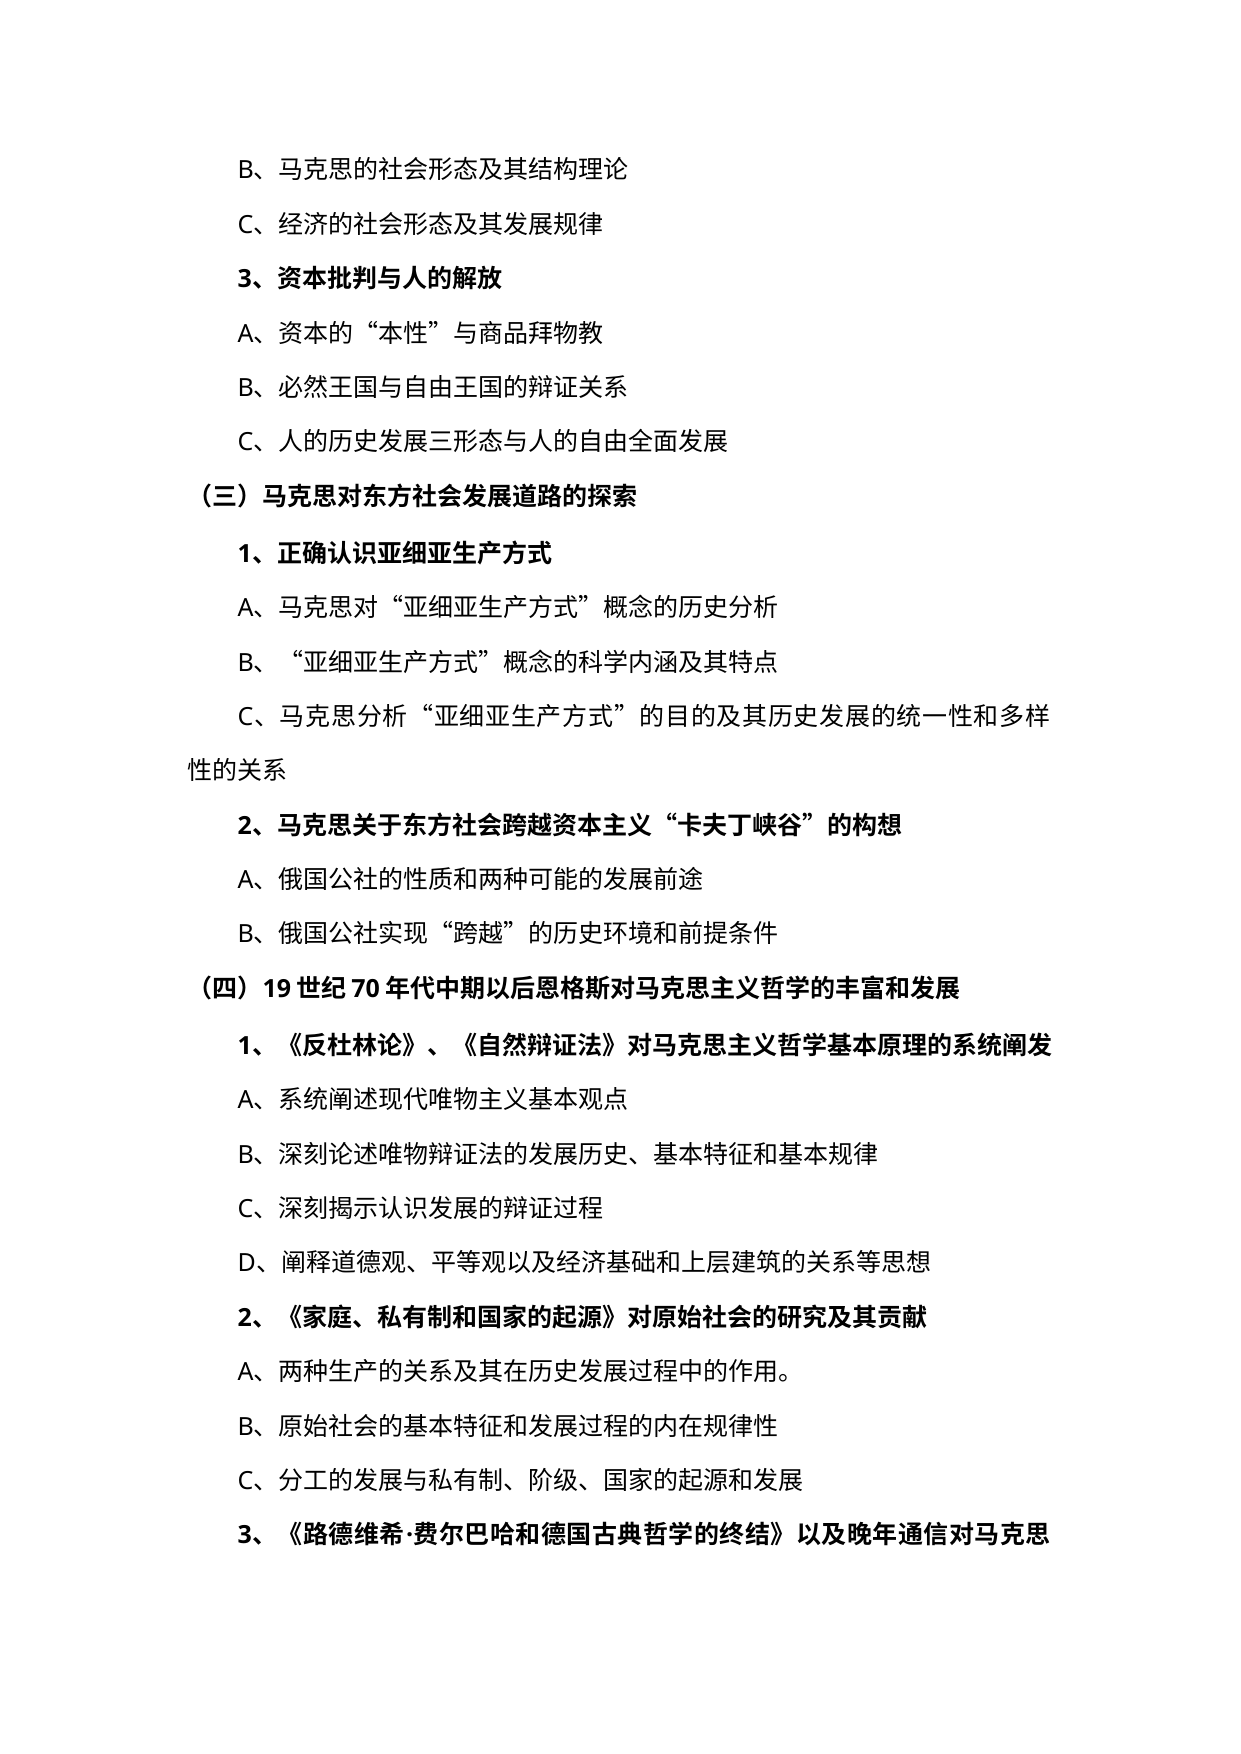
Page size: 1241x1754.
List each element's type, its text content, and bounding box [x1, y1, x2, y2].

text D、阐释道德观、平等观以及经济基础和上层建筑的关系等思想 [187, 1243, 1053, 1279]
text A、两种生产的关系及其在历史发展过程中的作用。 [187, 1352, 1053, 1388]
text A、资本的“本性”与商品拜物教 [187, 313, 1053, 349]
text B、马克思的社会形态及其结构理论 [187, 150, 1053, 186]
text 2、马克思关于东方社会跨越资本主义“卡夫丁峡谷”的构想 [187, 805, 1053, 841]
text 2、《家庭、私有制和国家的起源》对原始社会的研究及其贡献 [187, 1297, 1053, 1333]
text 1、《反杜林论》、《自然辩证法》对马克思主义哲学基本原理的系统阐发 [187, 1025, 1053, 1062]
text 3、资本批判与人的解放 [187, 259, 1053, 295]
text A、系统阐述现代唯物主义基本观点 [187, 1080, 1053, 1116]
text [187, 1515, 1053, 1551]
text B、俄国公社实现“跨越”的历史环境和前提条件 [187, 914, 1053, 950]
text C、经济的社会形态及其发展规律 [187, 204, 1053, 241]
text A、俄国公社的性质和两种可能的发展前途 [187, 859, 1053, 896]
text 1、正确认识亚细亚生产方式 [187, 533, 1053, 569]
text C、分工的发展与私有制、阶级、国家的起源和发展 [187, 1460, 1053, 1497]
text （三）马克思对东方社会发展道路的探索 [187, 476, 1053, 512]
text B、原始社会的基本特征和发展过程的内在规律性 [187, 1406, 1053, 1442]
text C、马克思分析“亚细亚生产方式”的目的及其历史发展的统一性和多样性的关系 [187, 696, 1053, 787]
text B、深刻论述唯物辩证法的发展历史、基本特征和基本规律 [187, 1134, 1053, 1170]
text B、“亚细亚生产方式”概念的科学内涵及其特点 [187, 642, 1053, 678]
text A、马克思对“亚细亚生产方式”概念的历史分析 [187, 588, 1053, 624]
text C、深刻揭示认识发展的辩证过程 [187, 1188, 1053, 1225]
text B、必然王国与自由王国的辩证关系 [187, 367, 1053, 404]
text C、人的历史发展三形态与人的自由全面发展 [187, 422, 1053, 458]
text （四）19世纪70年代中期以后恩格斯对马克思主义哲学的丰富和发展 [187, 968, 1053, 1004]
